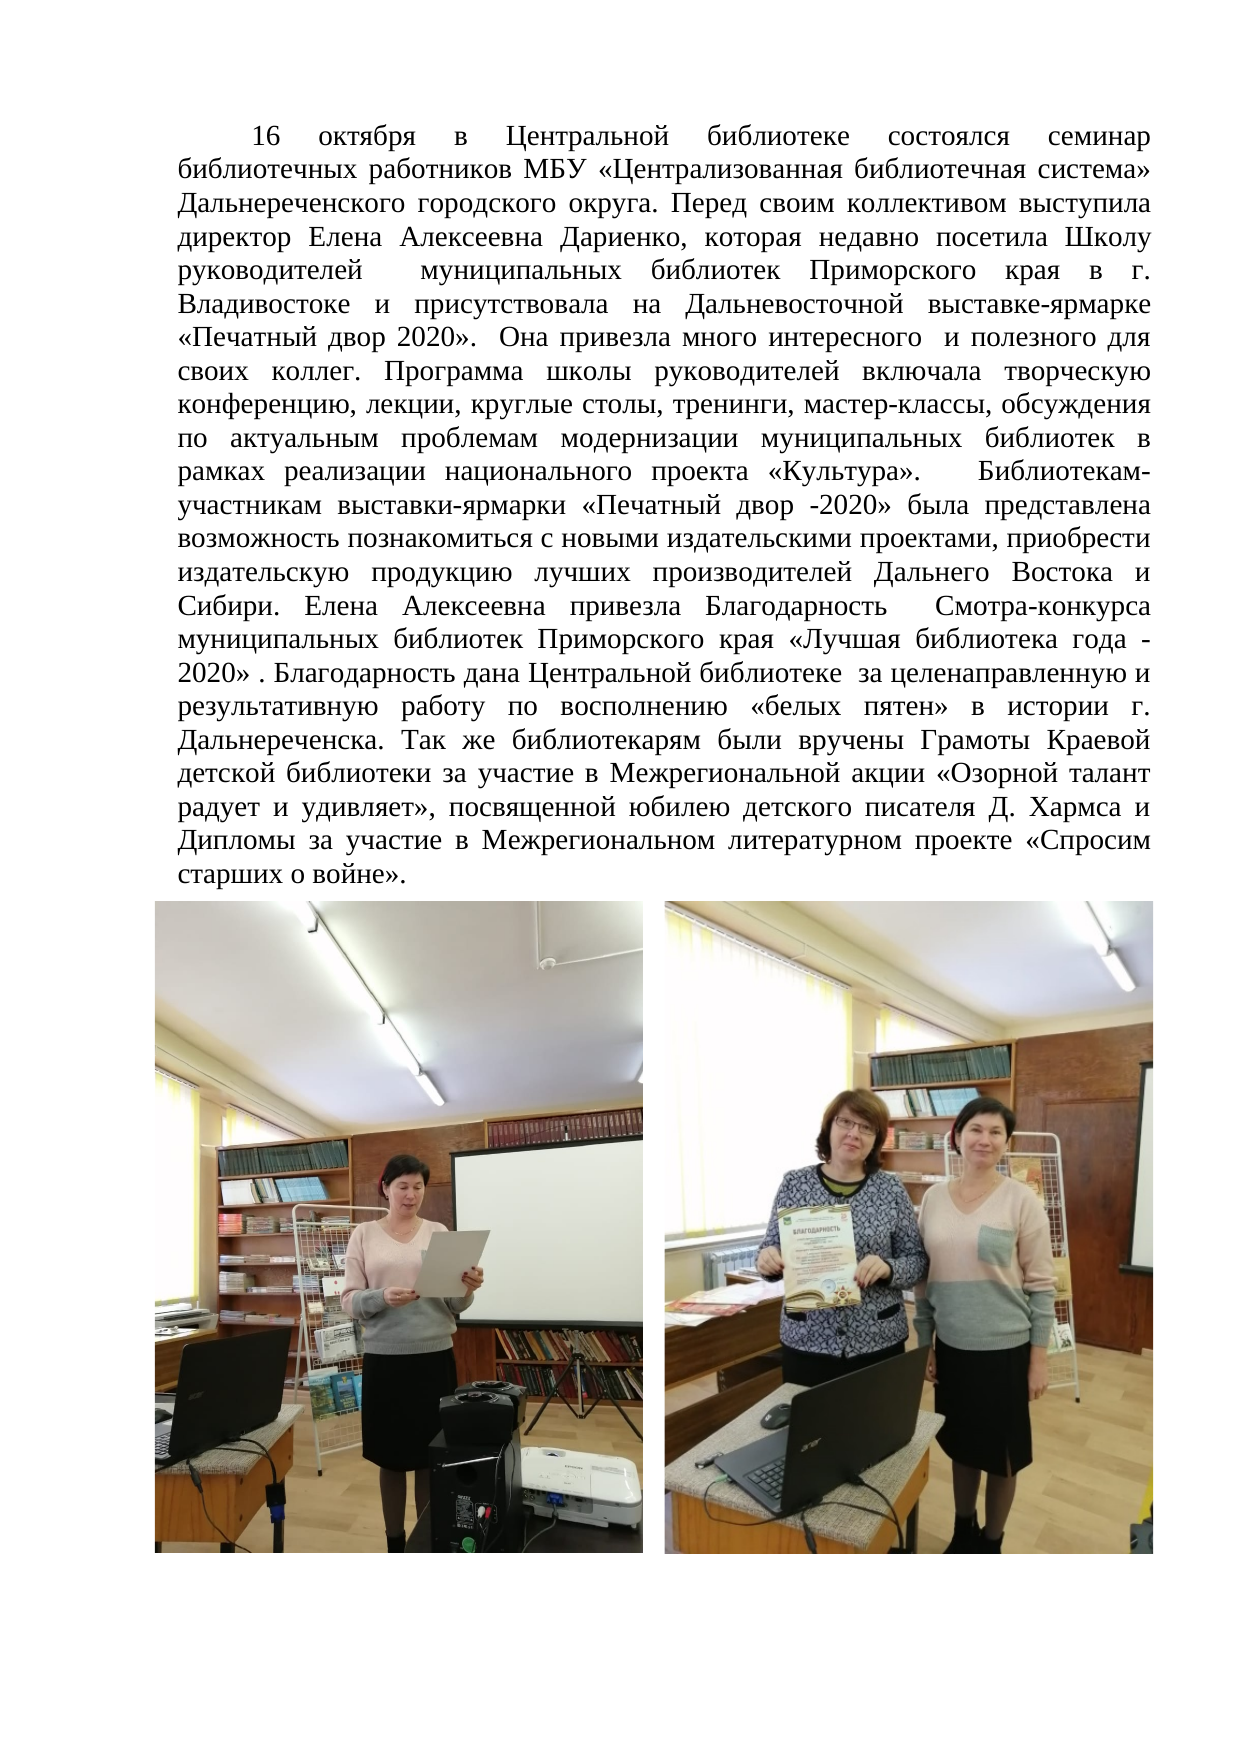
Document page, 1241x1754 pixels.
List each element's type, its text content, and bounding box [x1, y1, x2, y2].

picture [154, 901, 643, 1553]
picture [664, 901, 1154, 1554]
text 16 октября в Центральной библиотеке состоялся семинар библиотечных работников МБУ «Централизованная библиотечная система» Дальнереченского городского округа. Перед своим коллективом выступила директор Елена Алексеевна Дариенко, которая недавно посетила Школу руководителей муниципальных библиотек Приморского края в г. Владивостоке и присутствовала на Дальневосточной выставке-ярмарке «Печатный двор 2020». Она привезла много интересного и полезного для своих коллег. Программа школы руководителей включала творческую конференцию, лекции, круглые столы, тренинги, мастер-классы, обсуждения по актуальным проблемам модернизации муниципальных библиотек в рамках реализации национального проекта «Культура». Библиотекам-участникам выставки-ярмарки «Печатный двор -2020» была представлена возможность познакомиться с новыми издательскими проектами, приобрести издательскую продукцию лучших производителей Дальнего Востока и Сибири. Елена Алексеевна привезла Благодарность Смотра-конкурса муниципальных библиотек Приморского края «Лучшая библиотека года -2020» . Благодарность дана Центральной библиотеке за целенаправленную и результативную работу по восполнению «белых пятен» в истории г. Дальнереченска. Так же библиотекарям были вручены Грамоты Краевой детской библиотеки за участие в Межрегиональной акции «Озорной талант радует и удивляет», посвященной юбилею детского писателя Д. Хармса и Дипломы за участие в Межрегиональном литературном проекте «Спросим старших о войне». [177, 118, 1152, 889]
